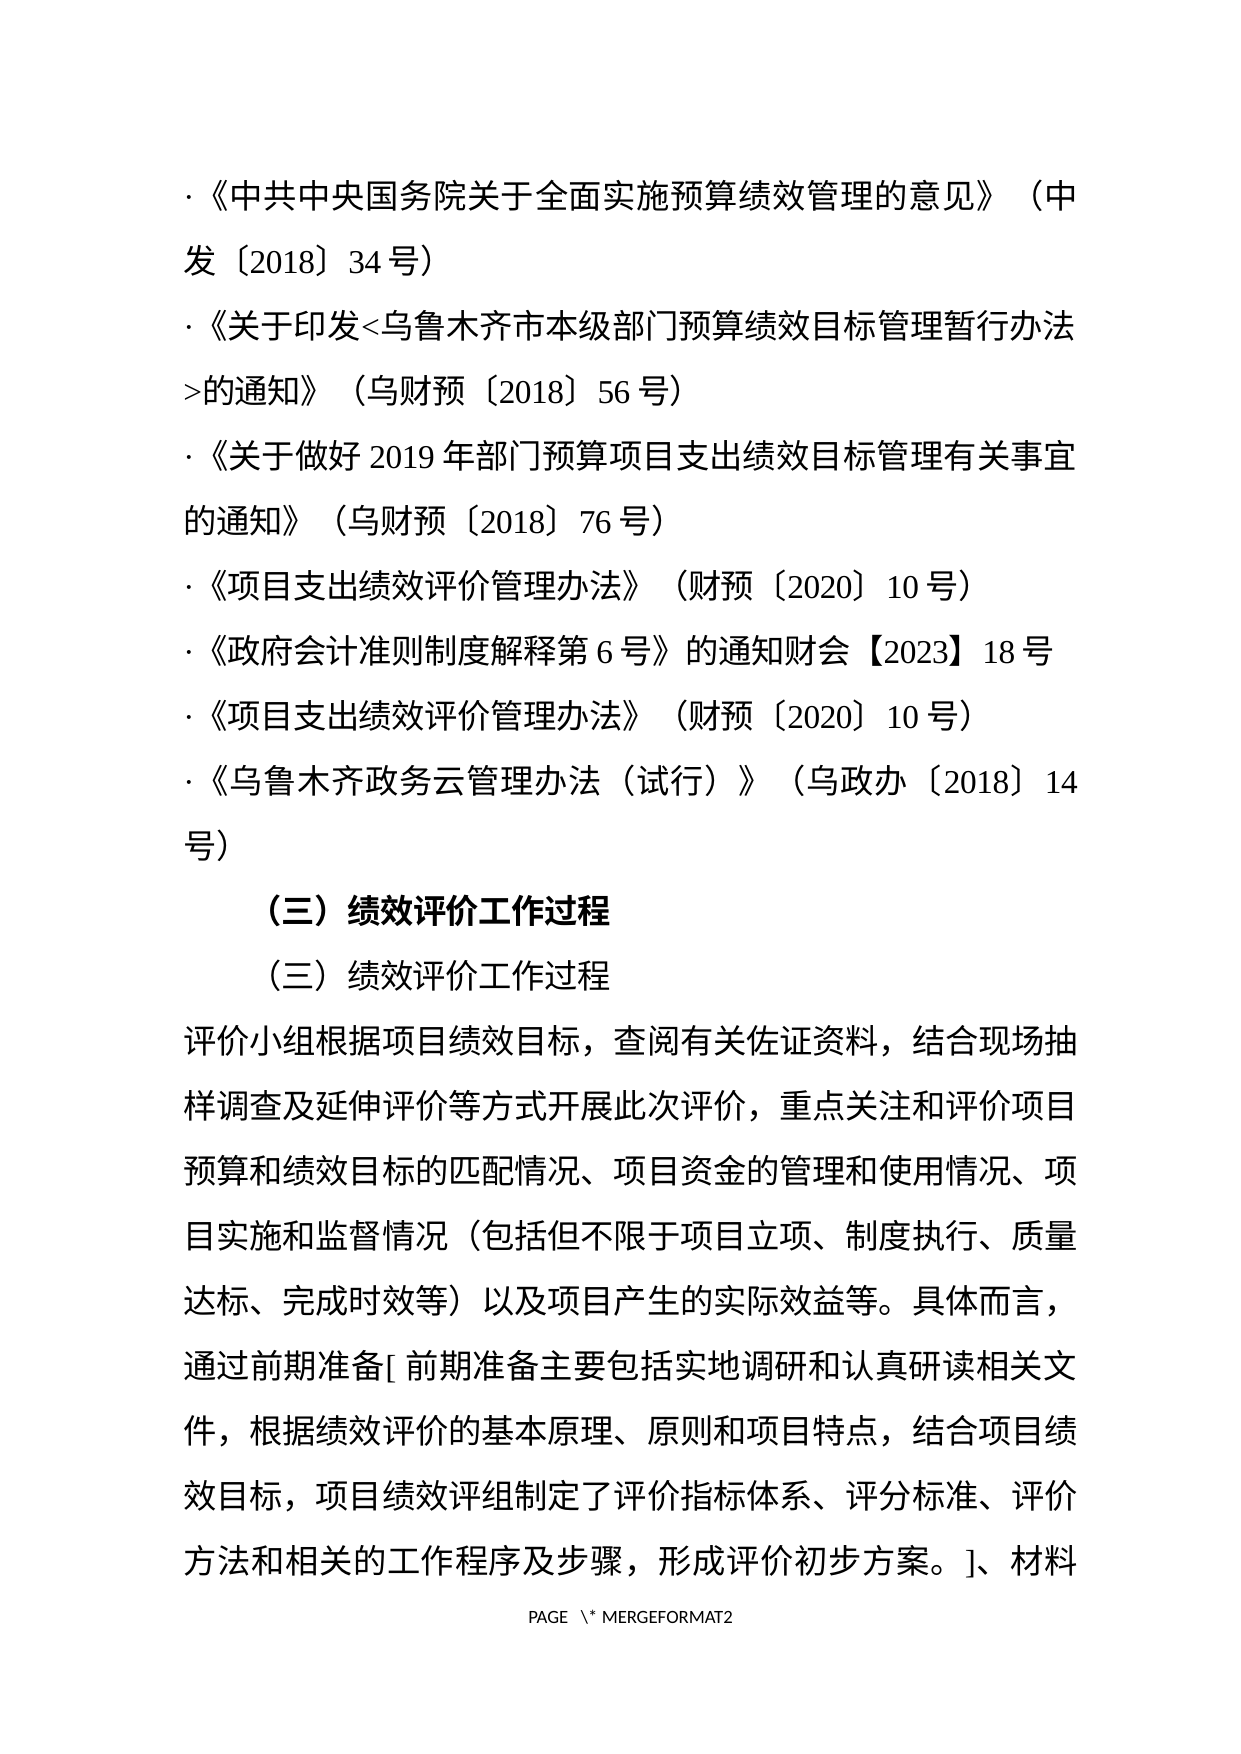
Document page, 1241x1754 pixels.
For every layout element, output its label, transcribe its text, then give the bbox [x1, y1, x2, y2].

text （三）绩效评价工作过程 [183, 877, 1078, 942]
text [183, 942, 1078, 1592]
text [183, 162, 1078, 877]
